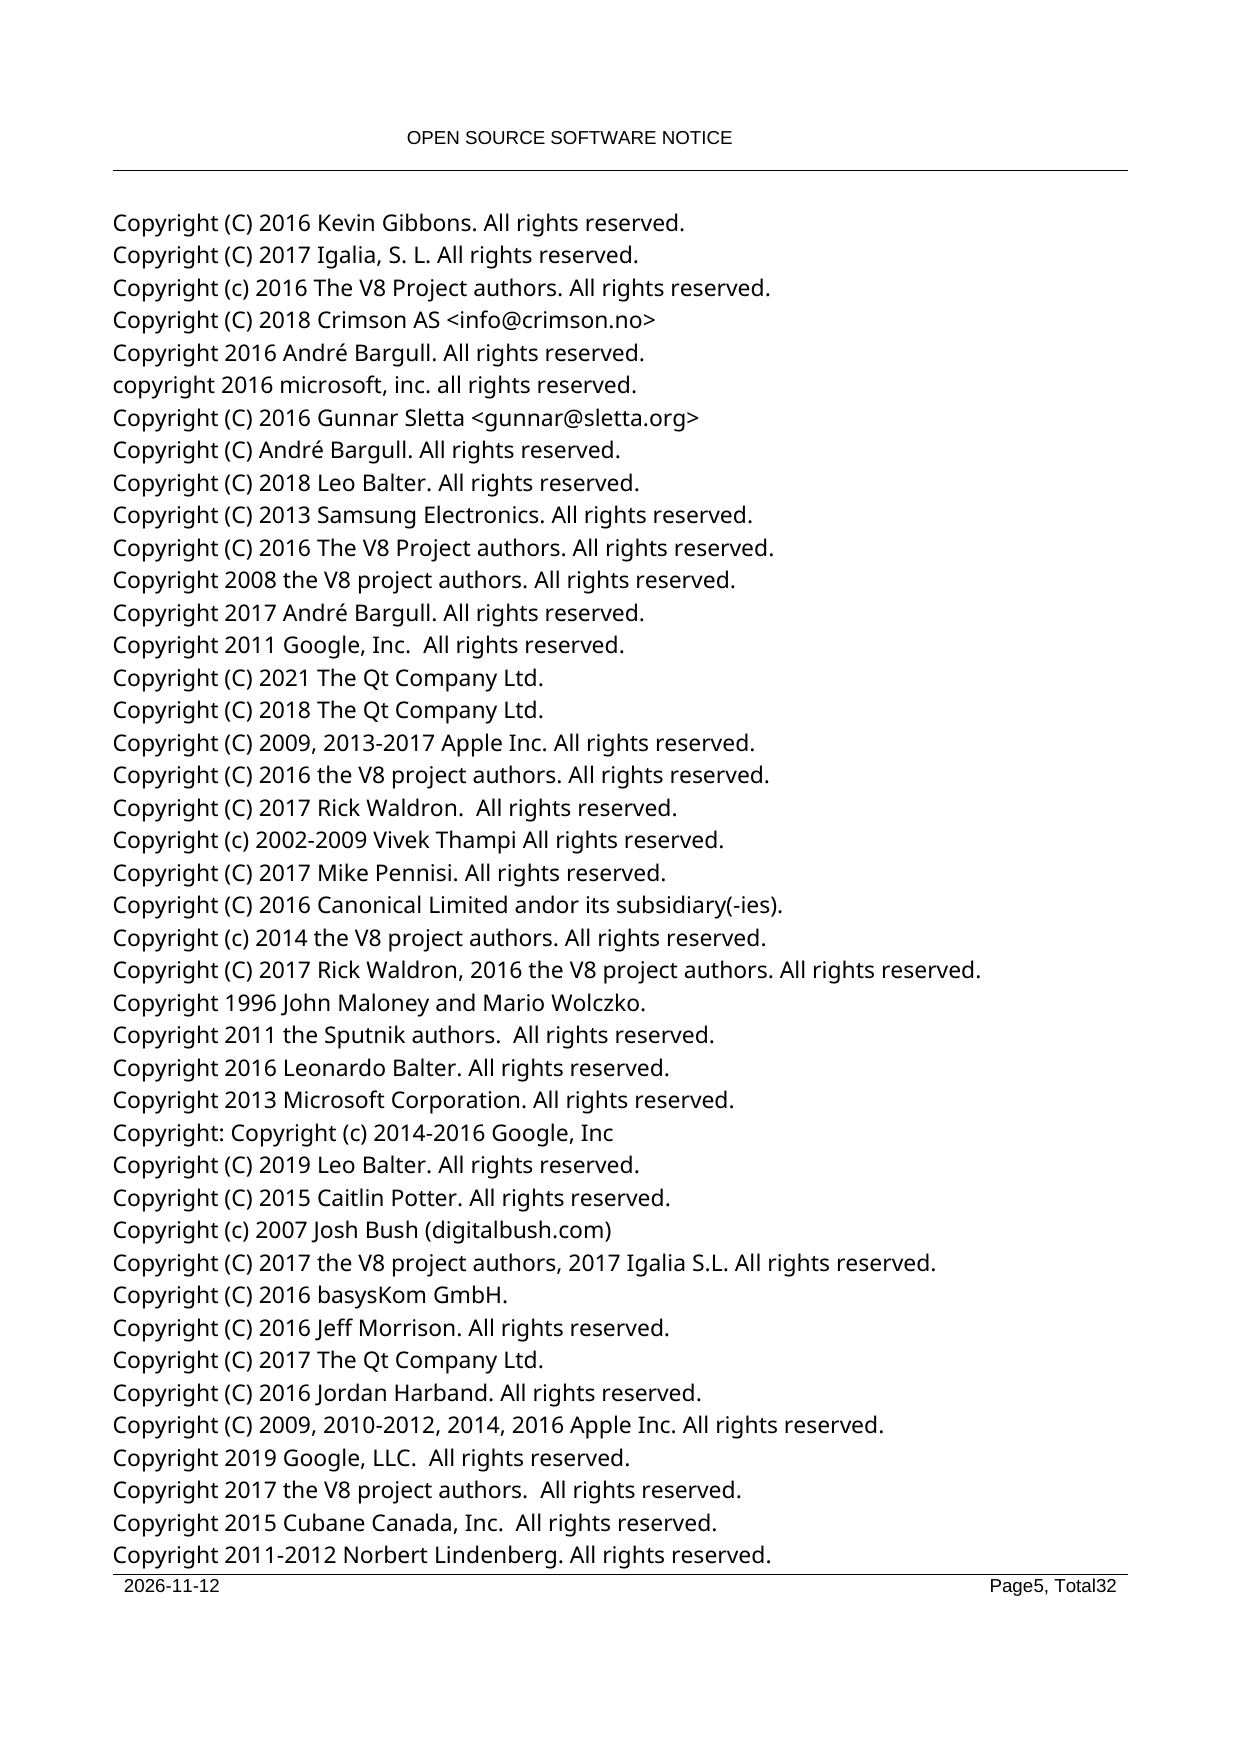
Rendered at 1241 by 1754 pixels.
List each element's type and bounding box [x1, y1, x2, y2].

text [112, 206, 1128, 1571]
